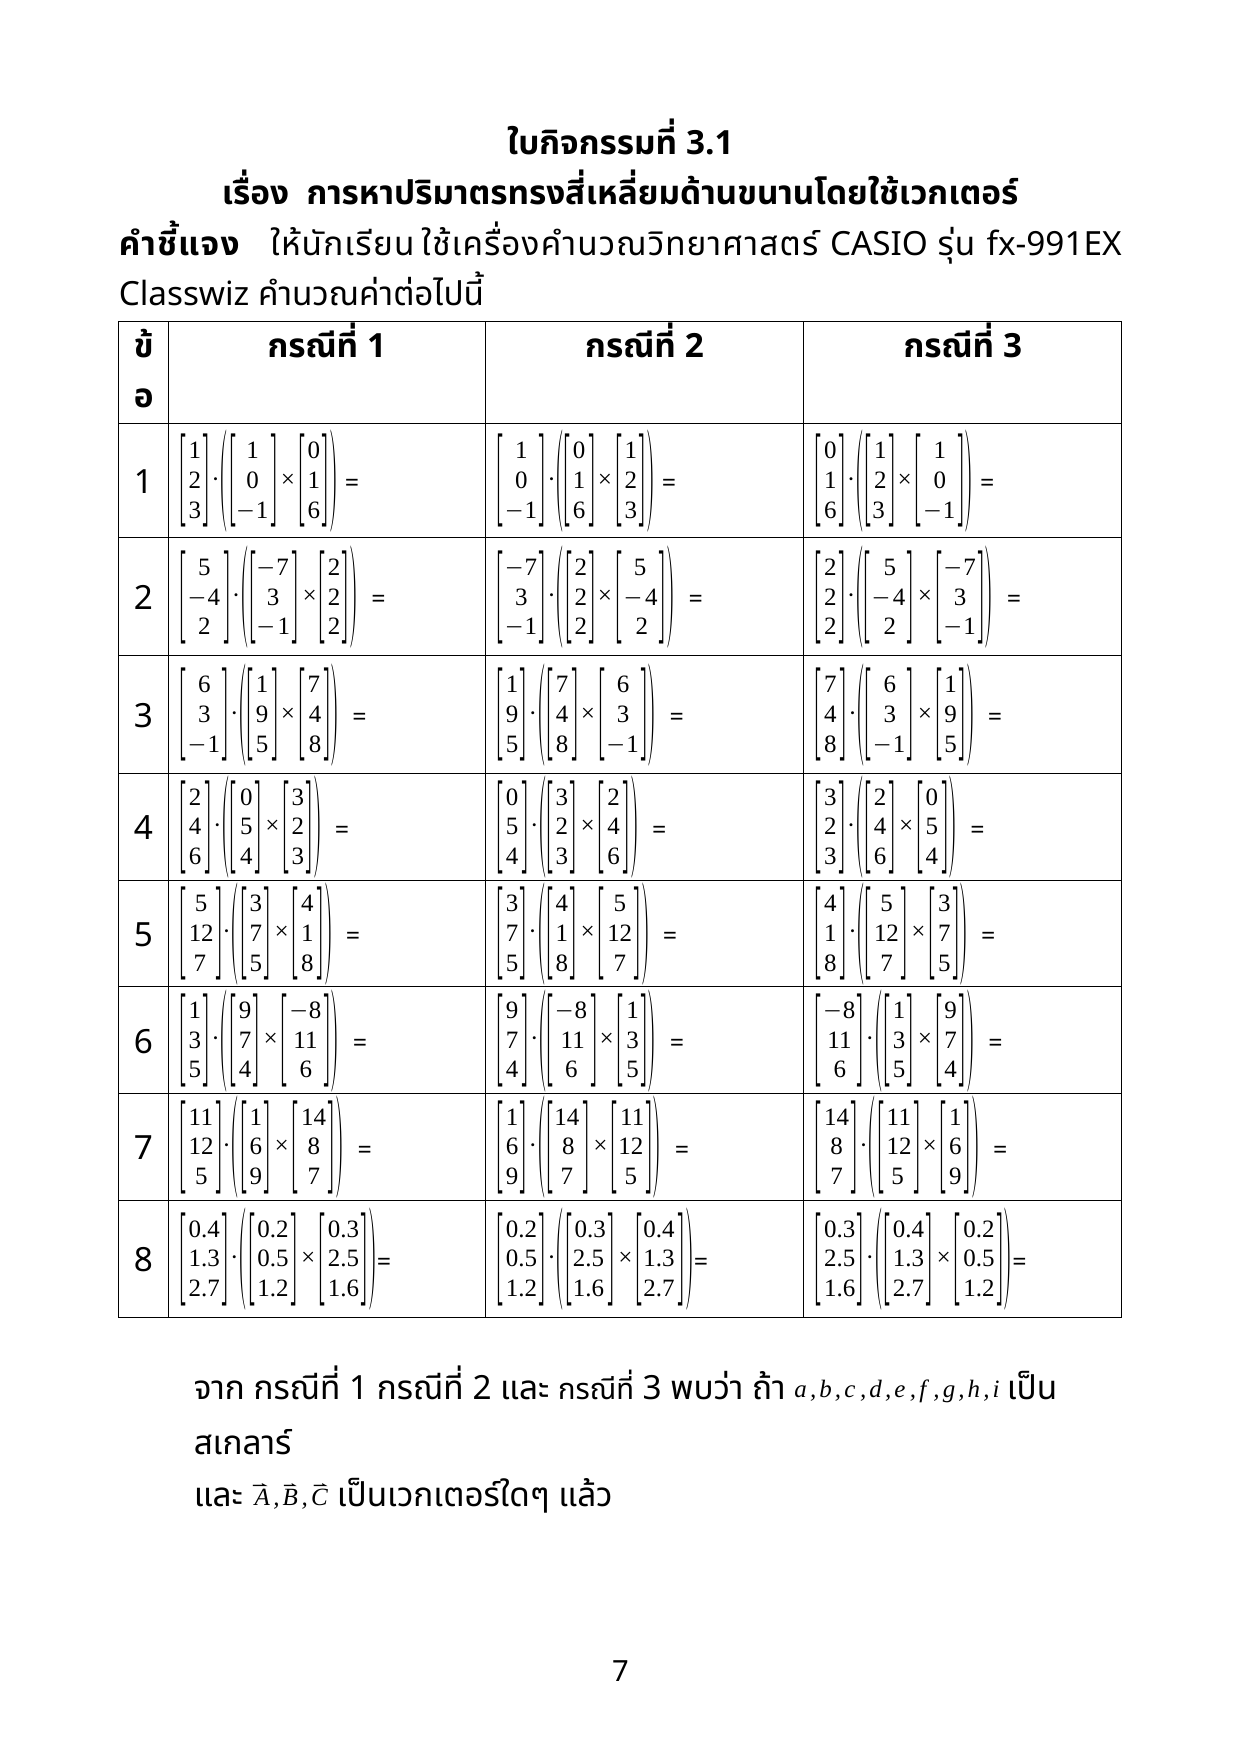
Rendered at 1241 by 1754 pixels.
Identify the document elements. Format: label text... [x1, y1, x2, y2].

table_cell = [804, 881, 1121, 986]
table_header กรณีที่ 1 [169, 322, 485, 423]
table_cell = [169, 1094, 485, 1199]
table_cell = [169, 538, 485, 655]
text คำชี้แจง ให้นักเรียน ใช้เครื่องคำนวณวิทยาศาสตร์ CASIO รุ่น fx-991EX Classwiz คำนวณค่าต่อไปนี้ [118, 219, 1122, 321]
table_cell 5 [119, 881, 168, 986]
table_cell = [486, 1094, 803, 1199]
table_cell = [804, 1201, 1121, 1317]
table_cell = [804, 1094, 1121, 1199]
table_cell 8 [119, 1201, 168, 1317]
table_header กรณีที่ 2 [486, 322, 803, 423]
table_cell = [804, 424, 1121, 537]
table_cell = [804, 538, 1121, 655]
table_cell 7 [119, 1094, 168, 1199]
table_cell = [169, 987, 485, 1093]
subtitle เรื่อง การหาปริมาตรทรงสี่เหลี่ยมด้านขนานโดยใช้เวกเตอร์ [118, 169, 1122, 219]
table_cell = [169, 1201, 485, 1317]
table_header กรณีที่ 3 [804, 322, 1121, 423]
table_header ข้อ [119, 322, 168, 423]
table_cell = [486, 1201, 803, 1317]
table_cell 2 [119, 538, 168, 655]
table_cell 3 [119, 656, 168, 773]
table_cell = [486, 987, 803, 1093]
table_cell = [804, 774, 1121, 879]
table_cell = [486, 424, 803, 537]
table_cell = [169, 774, 485, 879]
table_cell = [169, 424, 485, 537]
table_cell = [486, 538, 803, 655]
table_cell = [486, 656, 803, 773]
table_cell 6 [119, 987, 168, 1093]
table_cell 4 [119, 774, 168, 879]
text จาก กรณีที่ 1 กรณีที่ 2 และ กรณีที่ 3 พบว่า ถ้า เป็นสเกลาร์ และ เป็นเวกเตอร์ใดๆ แล้ว [193, 1364, 1122, 1521]
table_cell = [804, 656, 1121, 773]
subtitle ใบกิจกรรมที่ 3.1 [118, 118, 1122, 169]
table_cell = [169, 881, 485, 986]
table_cell = [486, 774, 803, 879]
table_cell 1 [119, 424, 168, 537]
table_cell = [486, 881, 803, 986]
table_cell = [804, 987, 1121, 1093]
table_cell = [169, 656, 485, 773]
